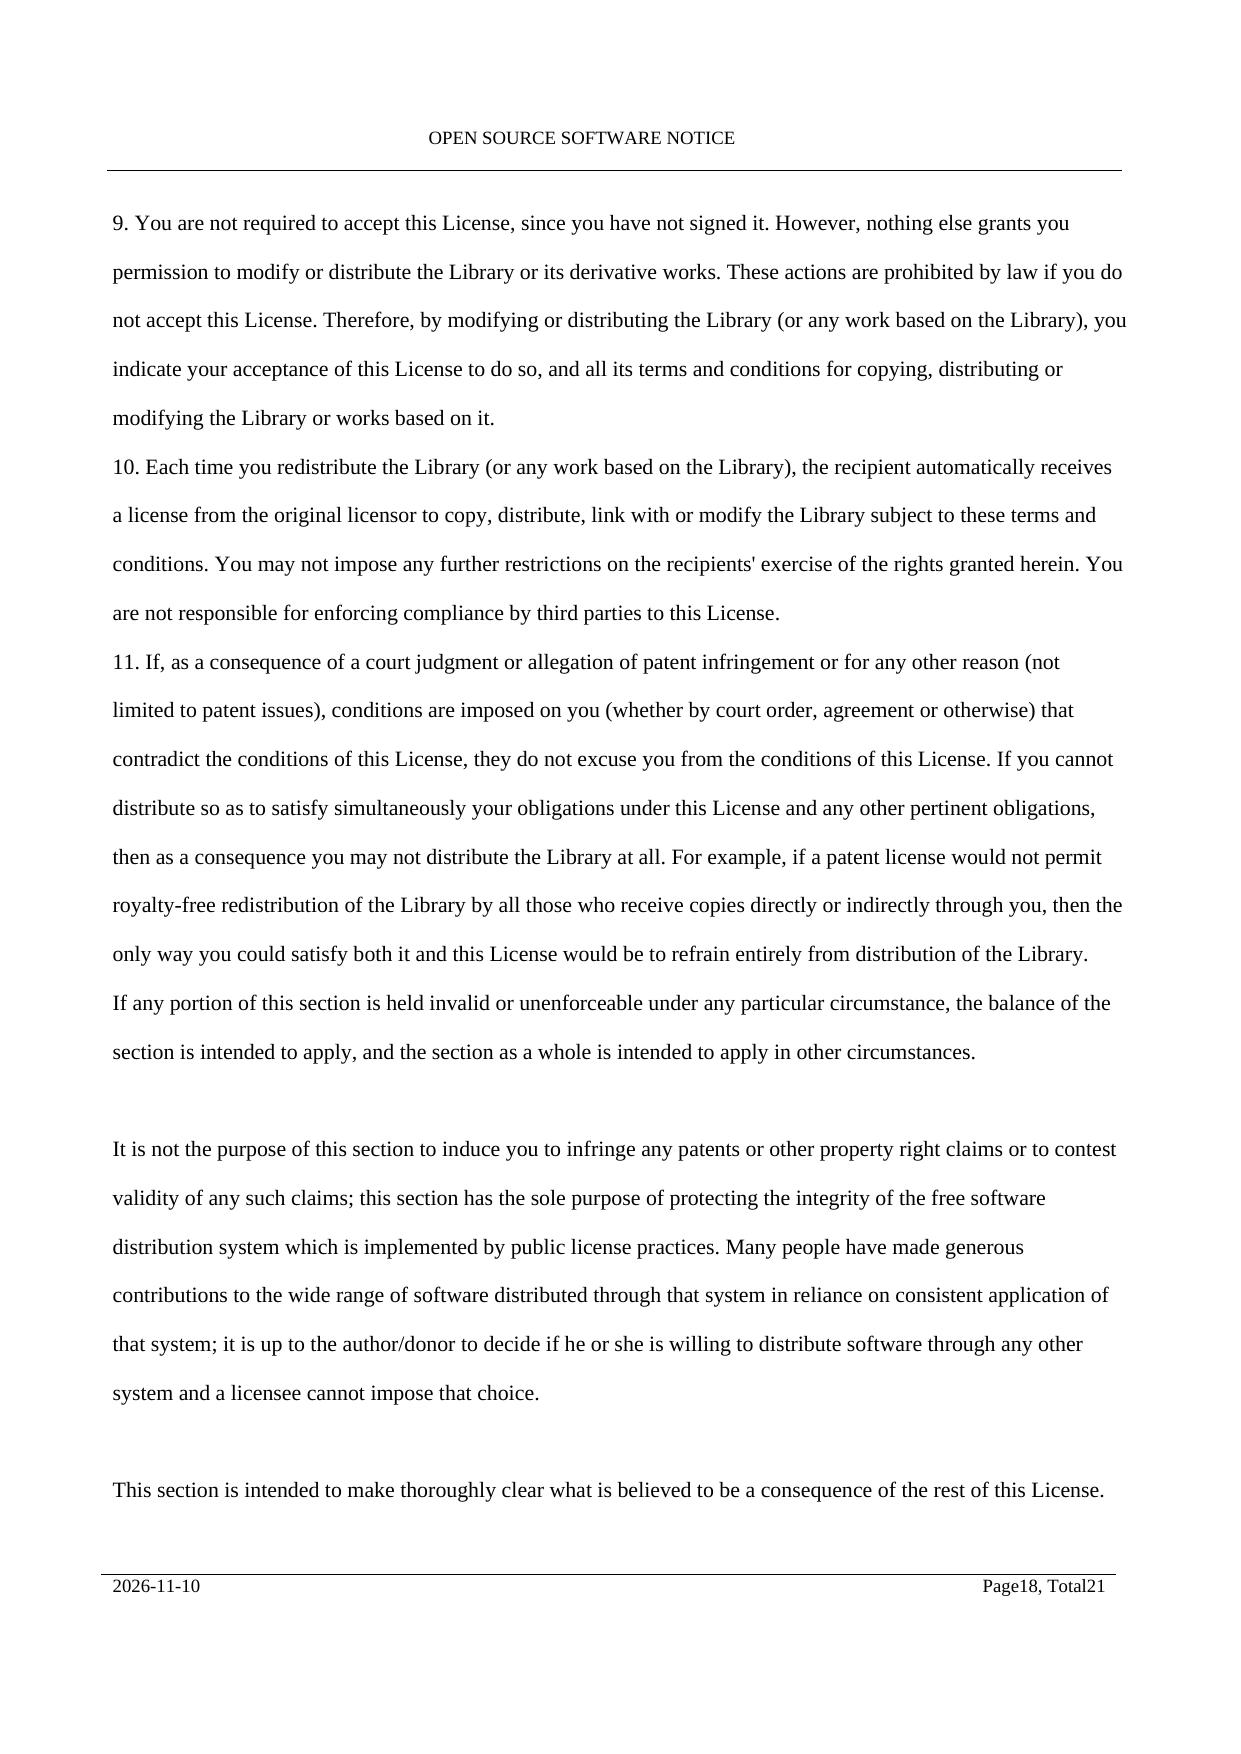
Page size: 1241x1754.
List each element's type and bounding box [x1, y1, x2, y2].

text [112, 206, 1128, 1506]
